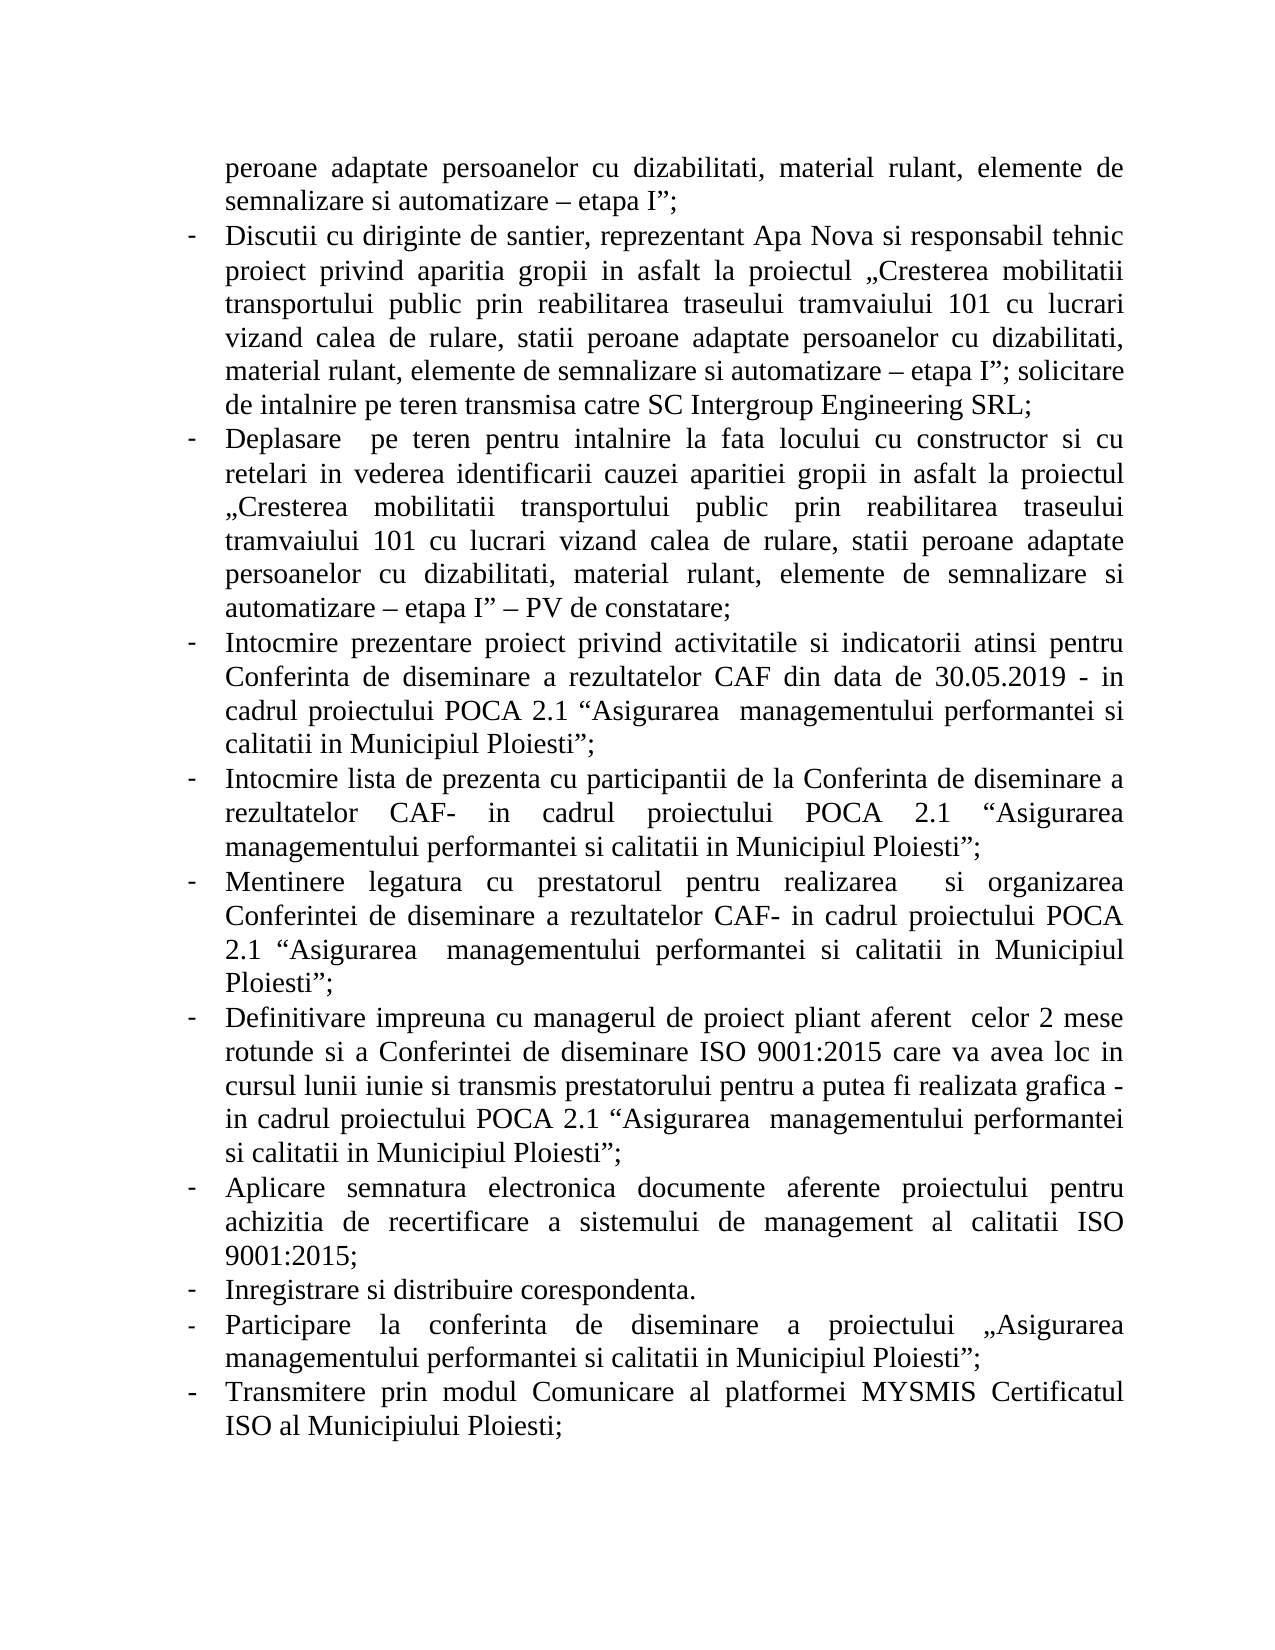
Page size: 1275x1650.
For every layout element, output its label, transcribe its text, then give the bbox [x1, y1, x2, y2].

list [187, 150, 1125, 217]
list Deplasare pe teren pentru intalnire la fata locului cu constructor si cu retelari in vederea identificarii cauzei aparitiei gropii in asfalt la proiectul „Cresterea mobilitatii transportului public prin reabilitarea traseului tramvaiului 101 cu lucrari vizand calea de rulare, statii peroane adaptate persoanelor cu dizabilitati, material rulant, elemente de semnalizare si automatizare – etapa I” – PV de constatare; [187, 420, 1125, 624]
list Aplicare semnatura electronica documente aferente proiectului pentru achizitia de recertificare a sistemului de management al calitatii ISO 9001:2015; [187, 1169, 1125, 1271]
list Definitivare impreuna cu managerul de proiect pliant aferent celor 2 mese rotunde si a Conferintei de diseminare ISO 9001:2015 care va avea loc in cursul lunii iunie si transmis prestatorului pentru a putea fi realizata grafica - in cadrul proiectului POCA 2.1 “Asigurarea managementului performantei si calitatii in Municipiul Ploiesti”; [187, 999, 1125, 1169]
list Intocmire lista de prezenta cu participantii de la Conferinta de diseminare a rezultatelor CAF- in cadrul proiectului POCA 2.1 “Asigurarea managementului performantei si calitatii in Municipiul Ploiesti”; [187, 760, 1125, 863]
list Intocmire prezentare proiect privind activitatile si indicatorii atinsi pentru Conferinta de diseminare a rezultatelor CAF din data de 30.05.2019 - in cadrul proiectului POCA 2.1 “Asigurarea managementului performantei si calitatii in Municipiul Ploiesti”; [187, 624, 1125, 760]
list Inregistrare si distribuire corespondenta. [187, 1271, 1125, 1307]
text - Participare la conferinta de diseminare a proiectului „Asigurarea managementului performantei si calitatii in Municipiul Ploiesti”; [187, 1307, 1125, 1374]
list Discutii cu diriginte de santier, reprezentant Apa Nova si responsabil tehnic proiect privind aparitia gropii in asfalt la proiectul „Cresterea mobilitatii transportului public prin reabilitarea traseului tramvaiului 101 cu lucrari vizand calea de rulare, statii peroane adaptate persoanelor cu dizabilitati, material rulant, elemente de semnalizare si automatizare – etapa I”; solicitare de intalnire pe teren transmisa catre SC Intergroup Engineering SRL; [187, 217, 1125, 420]
list Mentinere legatura cu prestatorul pentru realizarea si organizarea Conferintei de diseminare a rezultatelor CAF- in cadrul proiectului POCA 2.1 “Asigurarea managementului performantei si calitatii in Municipiul Ploiesti”; [187, 863, 1125, 999]
text - Transmitere prin modul Comunicare al platformei MYSMIS Certificatul ISO al Municipiului Ploiesti; [187, 1374, 1125, 1441]
